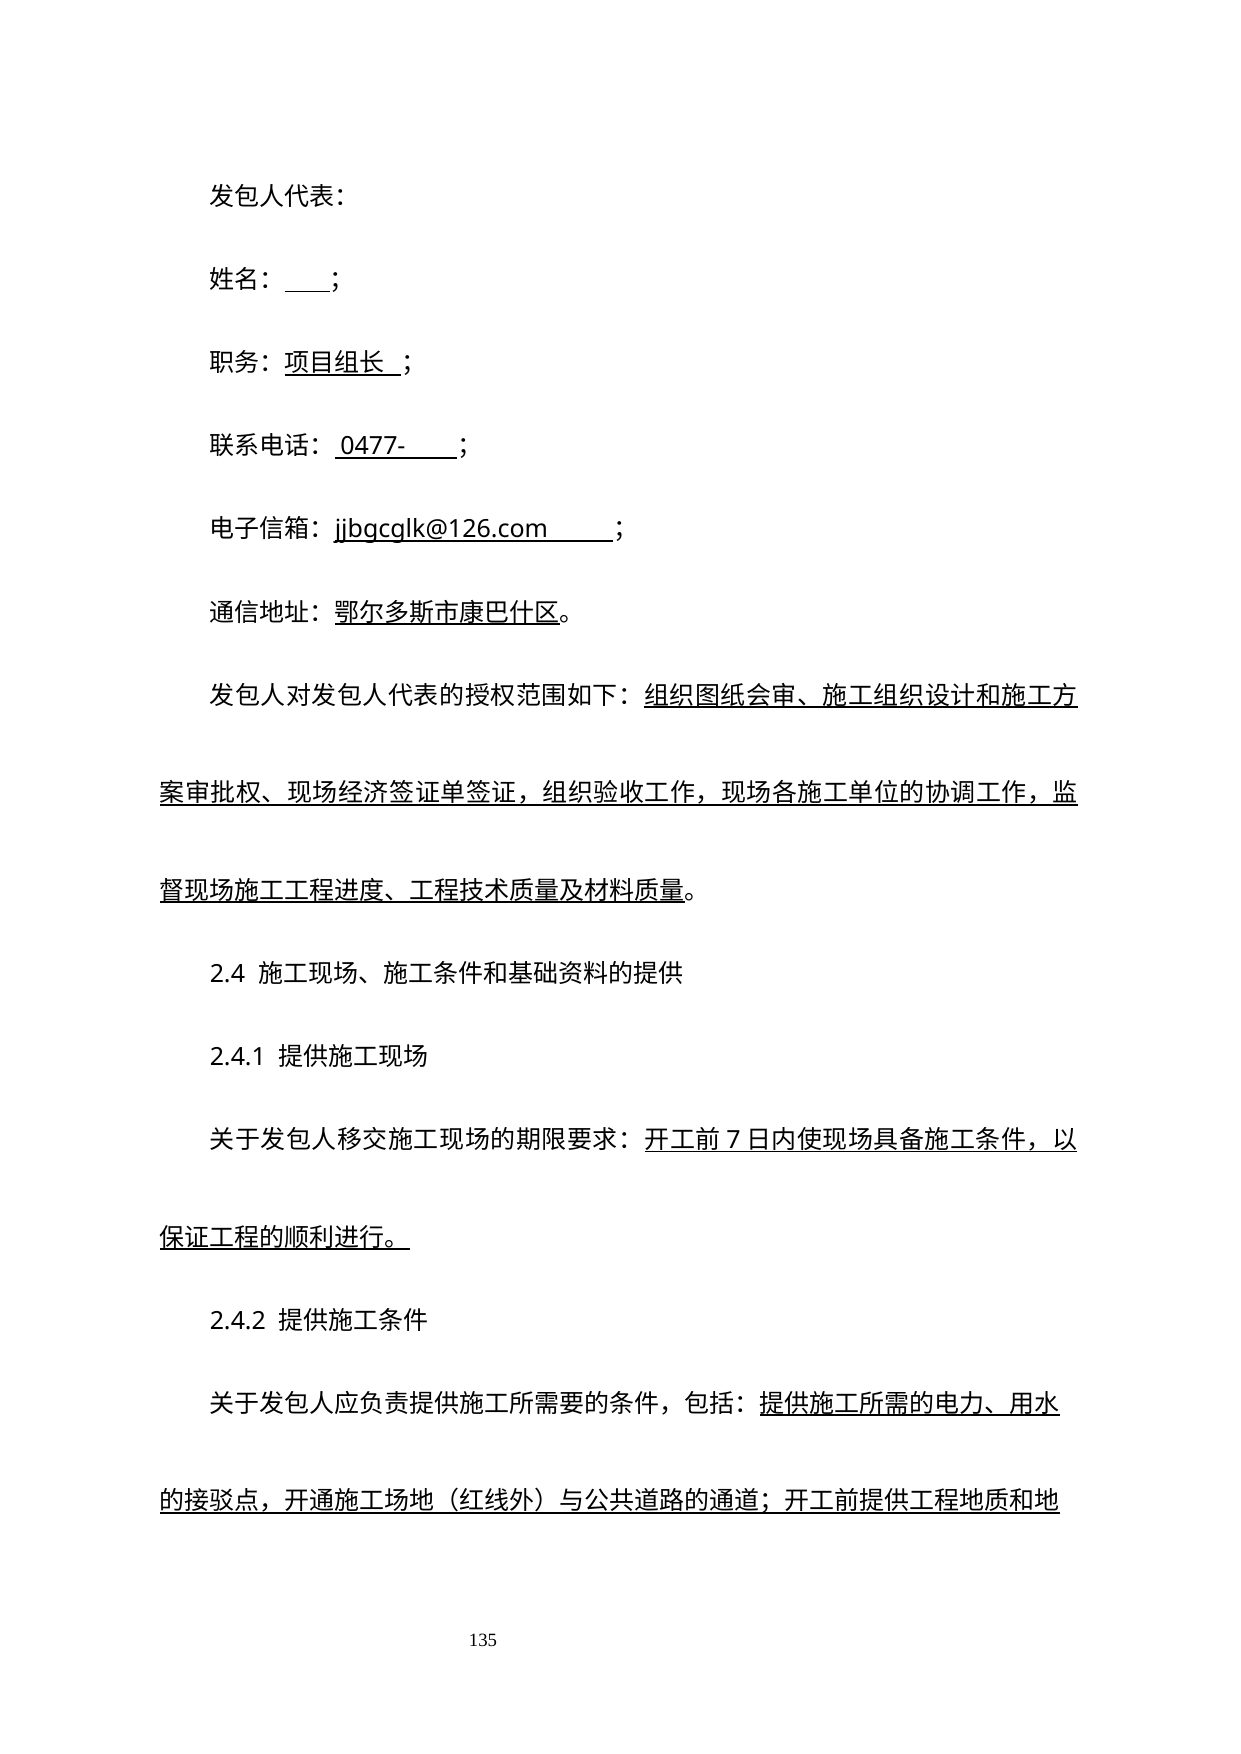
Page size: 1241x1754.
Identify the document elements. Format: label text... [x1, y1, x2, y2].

text 2.4.1 提供施工现场 [159, 1022, 1078, 1087]
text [159, 1369, 1078, 1531]
text 发包人对发包人代表的授权范围如下：组织图纸会审、施工组织设计和施工方案审批权、现场经济签证单签证，组织验收工作，现场各施工单位的协调工作，监督现场施工工程进度、工程技术质量及材料质量。 [159, 805, 1078, 921]
text 姓名： ； [159, 245, 1078, 310]
text 2.4 施工现场、施工条件和基础资料的提供 [159, 939, 1078, 1004]
text 职务：项目组长 ； [159, 328, 1078, 393]
text 发包人对发包人代表的授权范围如下：组织图纸会审、施工组织设计和施工方案审批权、现场经济签证单签证，组织验收工作，现场各施工单位的协调工作，监督现场施工工程进度、工程技术质量及材料质量。 [159, 661, 1078, 804]
text 发包人代表： [159, 162, 1078, 227]
text 联系电话： 0477- ； [159, 411, 1078, 476]
text 电子信箱：jjbgcglk@126.com ； [159, 494, 1078, 559]
text 通信地址：鄂尔多斯市康巴什区。 [159, 578, 1078, 643]
text 关于发包人移交施工现场的期限要求：开工前7日内使现场具备施工条件，以保证工程的顺利进行。 [159, 1105, 1078, 1268]
text 2.4.2 提供施工条件 [159, 1286, 1078, 1351]
